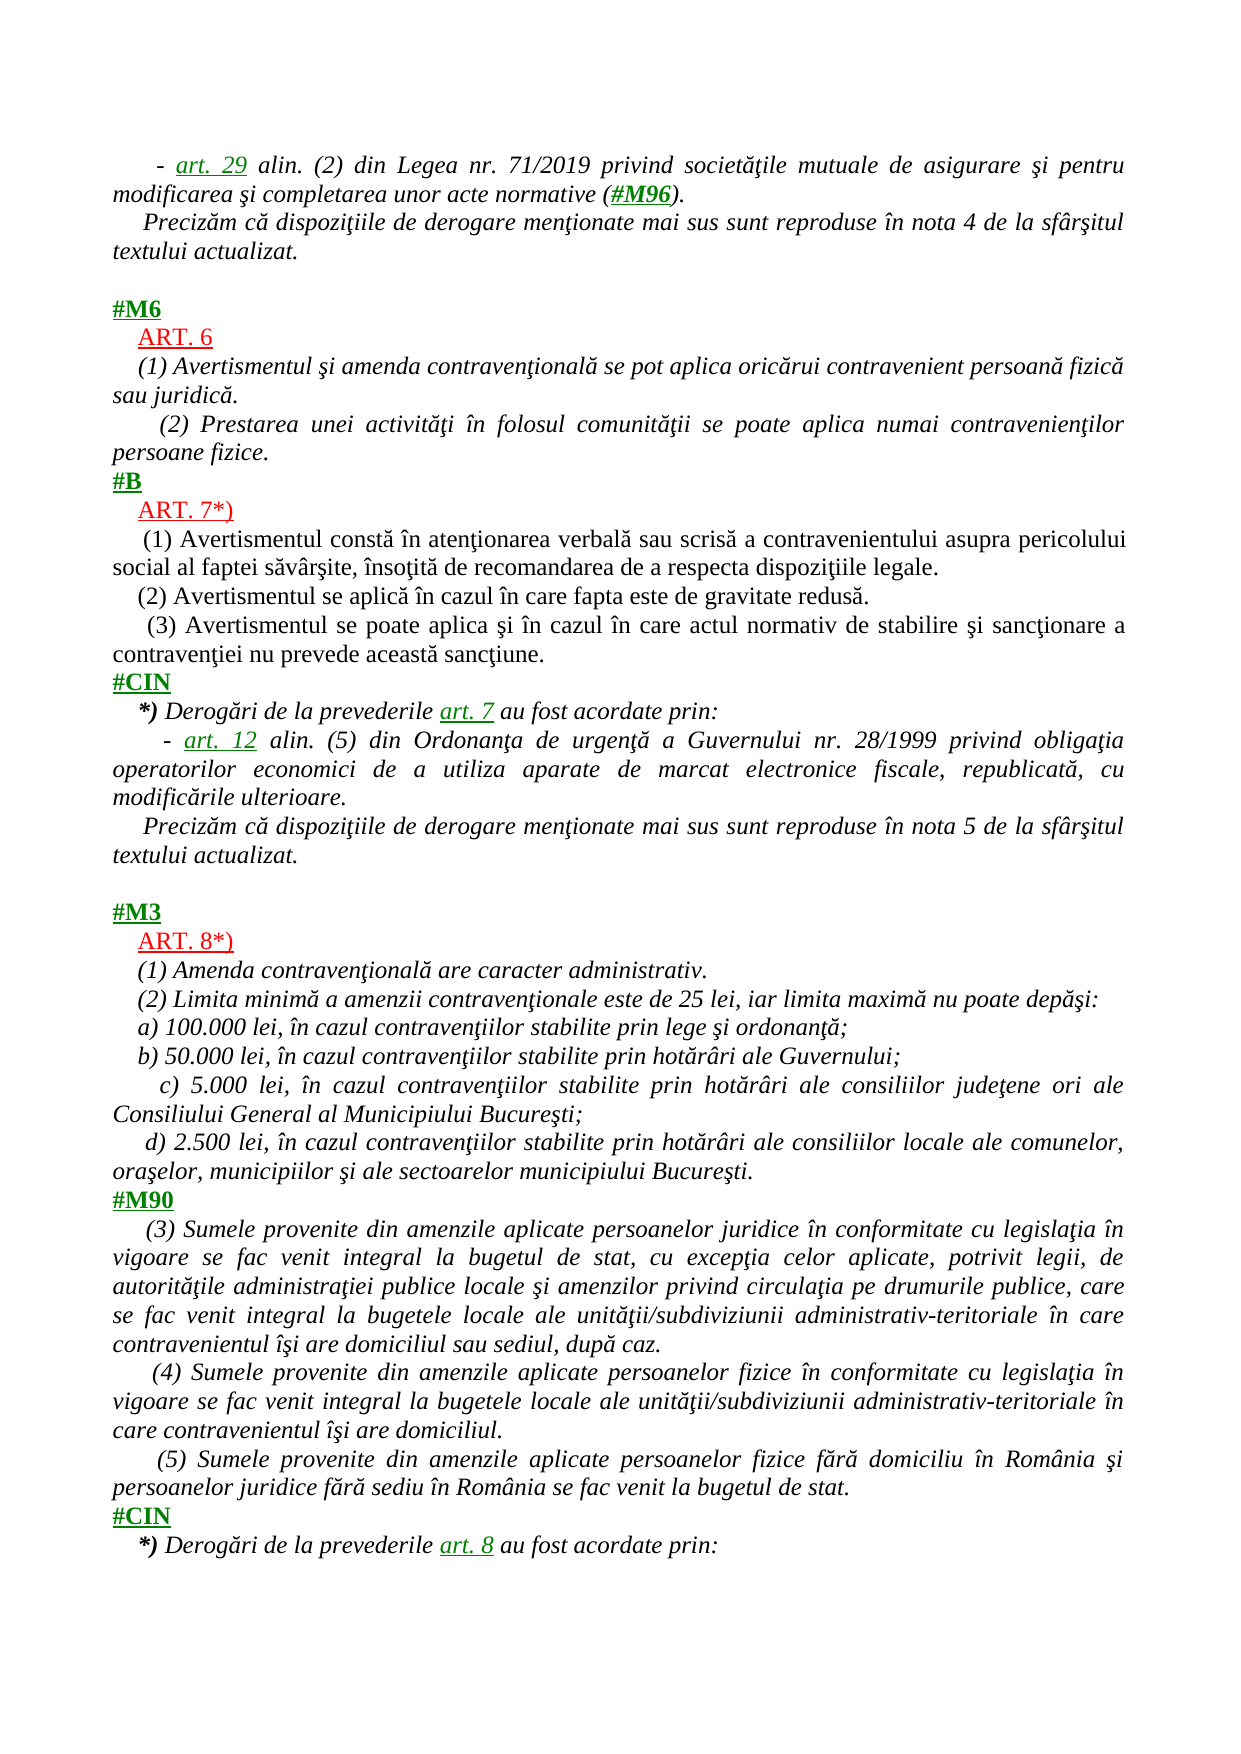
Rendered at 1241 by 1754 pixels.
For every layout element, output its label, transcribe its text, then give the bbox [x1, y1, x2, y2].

text - art. 29 alin. (2) din Legea nr. 71/2019 privind societăţile mutuale de asigurare şi pentru modificarea şi completarea unor acte normative (#M96). [112, 150, 1128, 207]
text (5) Sumele provenite din amenzile aplicate persoanelor fizice fără domiciliu în România şi persoanelor juridice fără sediu în România se fac venit la bugetul de stat. [112, 1444, 1128, 1501]
text (4) Sumele provenite din amenzile aplicate persoanelor fizice în conformitate cu legislaţia în vigoare se fac venit integral la bugetele locale ale unităţii/subdiviziunii administrativ-teritoriale în care contravenientul îşi are domiciliul. [112, 1357, 1128, 1444]
text (3) Avertismentul se poate aplica şi în cazul în care actul normativ de stabilire şi sancţionare a contravenţiei nu prevede această sancţiune. [112, 610, 1128, 667]
text #M6 [112, 294, 1128, 322]
text b) 50.000 lei, în cazul contravenţiilor stabilite prin hotărâri ale Guvernului; [112, 1041, 1128, 1070]
text ART. 8*) [112, 926, 1128, 955]
text (1) Avertismentul şi amenda contravenţională se pot aplica oricărui contravenient persoană fizică sau juridică. [112, 351, 1128, 409]
text (1) Amenda contravenţională are caracter administrativ. [112, 955, 1128, 984]
text (2) Avertismentul se aplică în cazul în care fapta este de gravitate redusă. [112, 581, 1128, 610]
text #M90 [112, 1185, 1128, 1214]
text a) 100.000 lei, în cazul contravenţiilor stabilite prin lege şi ordonanţă; [112, 1012, 1128, 1041]
text c) 5.000 lei, în cazul contravenţiilor stabilite prin hotărâri ale consiliilor judeţene ori ale Consiliului General al Municipiului Bucureşti; [112, 1070, 1128, 1127]
text (1) Avertismentul constă în atenţionarea verbală sau scrisă a contravenientului asupra pericolului social al faptei săvârşite, însoţită de recomandarea de a respecta dispoziţiile legale. [112, 524, 1128, 581]
text (2) Prestarea unei activităţi în folosul comunităţii se poate aplica numai contravenienţilor persoane fizice. [112, 409, 1128, 466]
text #M3 [112, 897, 1128, 926]
text ART. 6 [112, 322, 1128, 351]
text (3) Sumele provenite din amenzile aplicate persoanelor juridice în conformitate cu legislaţia în vigoare se fac venit integral la bugetul de stat, cu excepţia celor aplicate, potrivit legii, de autorităţile administraţiei publice locale şi amenzilor privind circulaţia pe drumurile publice, care se fac venit integral la bugetele locale ale unităţii/subdiviziunii administrativ-teritoriale în care contravenientul îşi are domiciliul sau sediul, după caz. [112, 1214, 1128, 1357]
text ART. 7*) [112, 495, 1128, 524]
text d) 2.500 lei, în cazul contravenţiilor stabilite prin hotărâri ale consiliilor locale ale comunelor, oraşelor, municipiilor şi ale sectoarelor municipiului Bucureşti. [112, 1127, 1128, 1185]
text #B [112, 466, 1128, 495]
text (2) Limita minimă a amenzii contravenţionale este de 25 lei, iar limita maximă nu poate depăşi: [112, 984, 1128, 1012]
text - art. 12 alin. (5) din Ordonanţa de urgenţă a Guvernului nr. 28/1999 privind obligaţia operatorilor economici de a utiliza aparate de marcat electronice fiscale, republicată, cu modificările ulterioare. [112, 725, 1128, 811]
text *) Derogări de la prevederile art. 7 au fost acordate prin: [112, 696, 1128, 725]
text Precizăm că dispoziţiile de derogare menţionate mai sus sunt reproduse în nota 4 de la sfârşitul textului actualizat. [112, 207, 1128, 265]
text Precizăm că dispoziţiile de derogare menţionate mai sus sunt reproduse în nota 5 de la sfârşitul textului actualizat. [112, 811, 1128, 869]
text *) Derogări de la prevederile art. 8 au fost acordate prin: [112, 1530, 1128, 1559]
text #CIN [112, 667, 1128, 696]
text #CIN [112, 1501, 1128, 1530]
